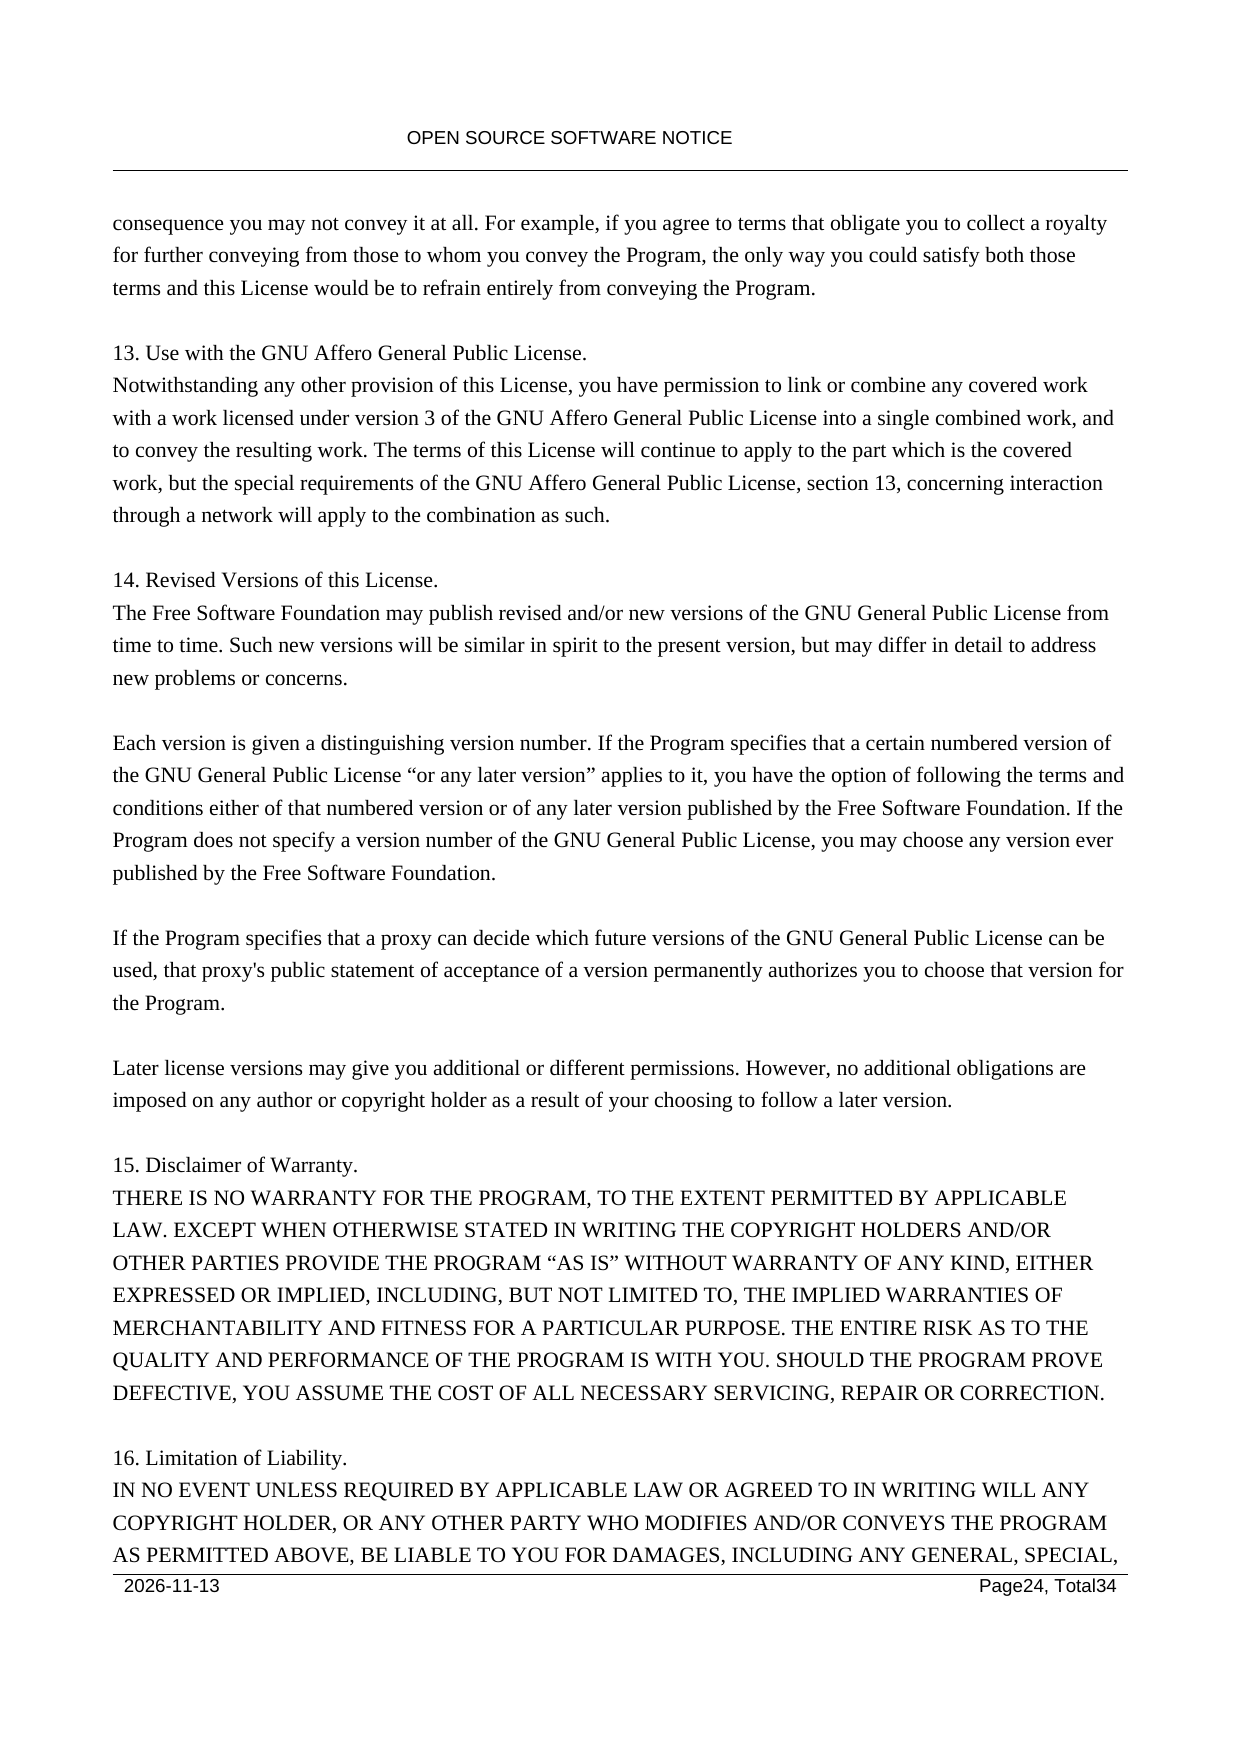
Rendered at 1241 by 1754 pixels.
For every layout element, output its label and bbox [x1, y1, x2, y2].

text [112, 206, 1128, 1571]
